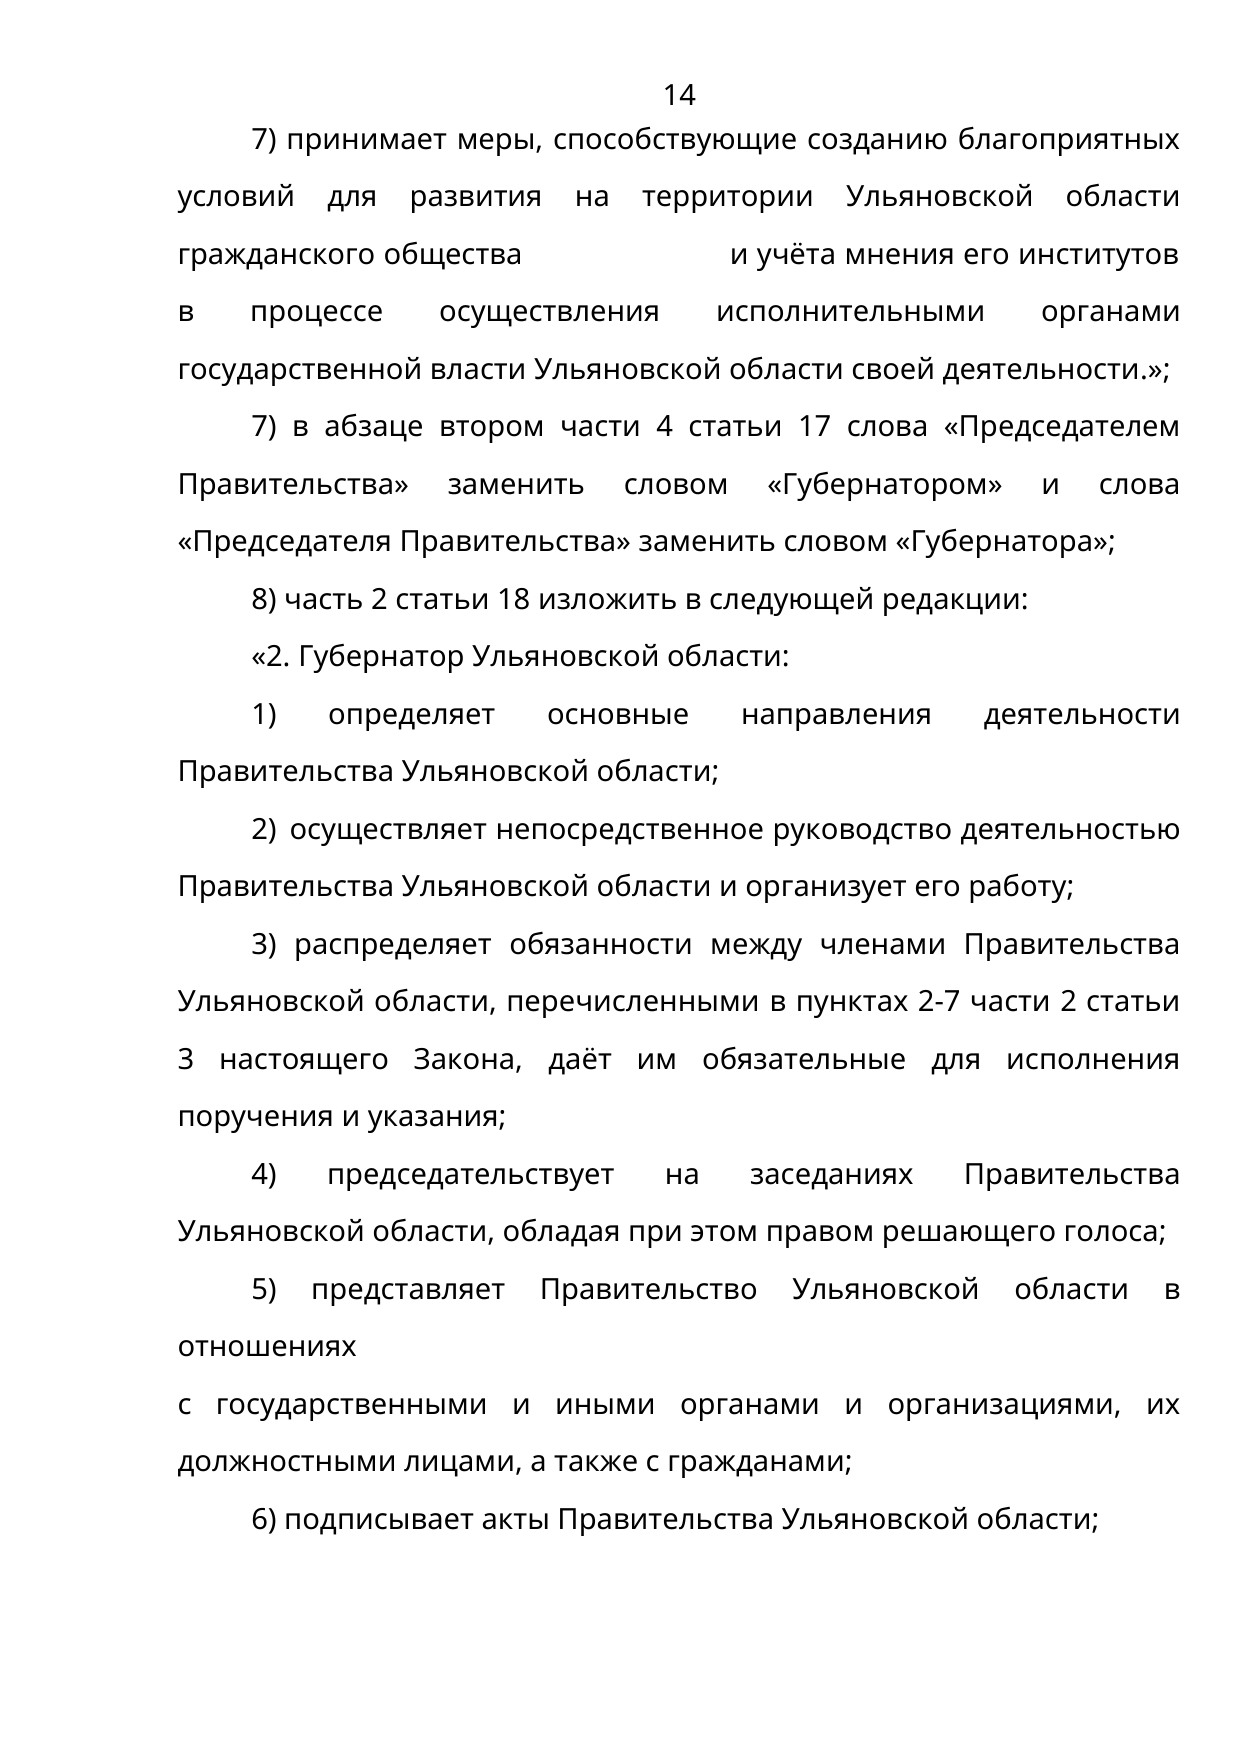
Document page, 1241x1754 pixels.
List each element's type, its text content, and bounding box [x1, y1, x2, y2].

text 7) принимает меры, способствующие созданию благоприятных условий для развития на территории Ульяновской области гражданского общества и учёта мнения его институтов в процессе осуществления исполнительными органами государственной власти Ульяновской области своей деятельности.»; [177, 118, 1181, 388]
text 5) представляет Правительство Ульяновской области в отношениях с государственными и иными органами и организациями, их должностными лицами, а также с гражданами; [177, 1268, 1181, 1480]
text 8) часть 2 статьи 18 изложить в следующей редакции: [177, 578, 1179, 618]
text «2. Губернатор Ульяновской области: [177, 636, 1181, 675]
text 1) определяет основные направления деятельности Правительства Ульяновской области; [177, 693, 1181, 790]
text 6) подписывает акты Правительства Ульяновской области; [177, 1498, 1181, 1538]
text 4) председательствует на заседаниях Правительства Ульяновской области, обладая при этом правом решающего голоса; [177, 1153, 1181, 1250]
text 3) распределяет обязанности между членами Правительства Ульяновской области, перечисленными в пунктах 2-7 части 2 статьи 3 настоящего Закона, даёт им обязательные для исполнения поручения и указания; [177, 923, 1181, 1135]
text 2) осуществляет непосредственное руководство деятельностью Правительства Ульяновской области и организует его работу; [177, 808, 1181, 905]
text 7) в абзаце втором части 4 статьи 17 слова «Председателем Правительства» заменить словом «Губернатором» и слова «Председателя Правительства» заменить словом «Губернатора»; [177, 406, 1181, 560]
